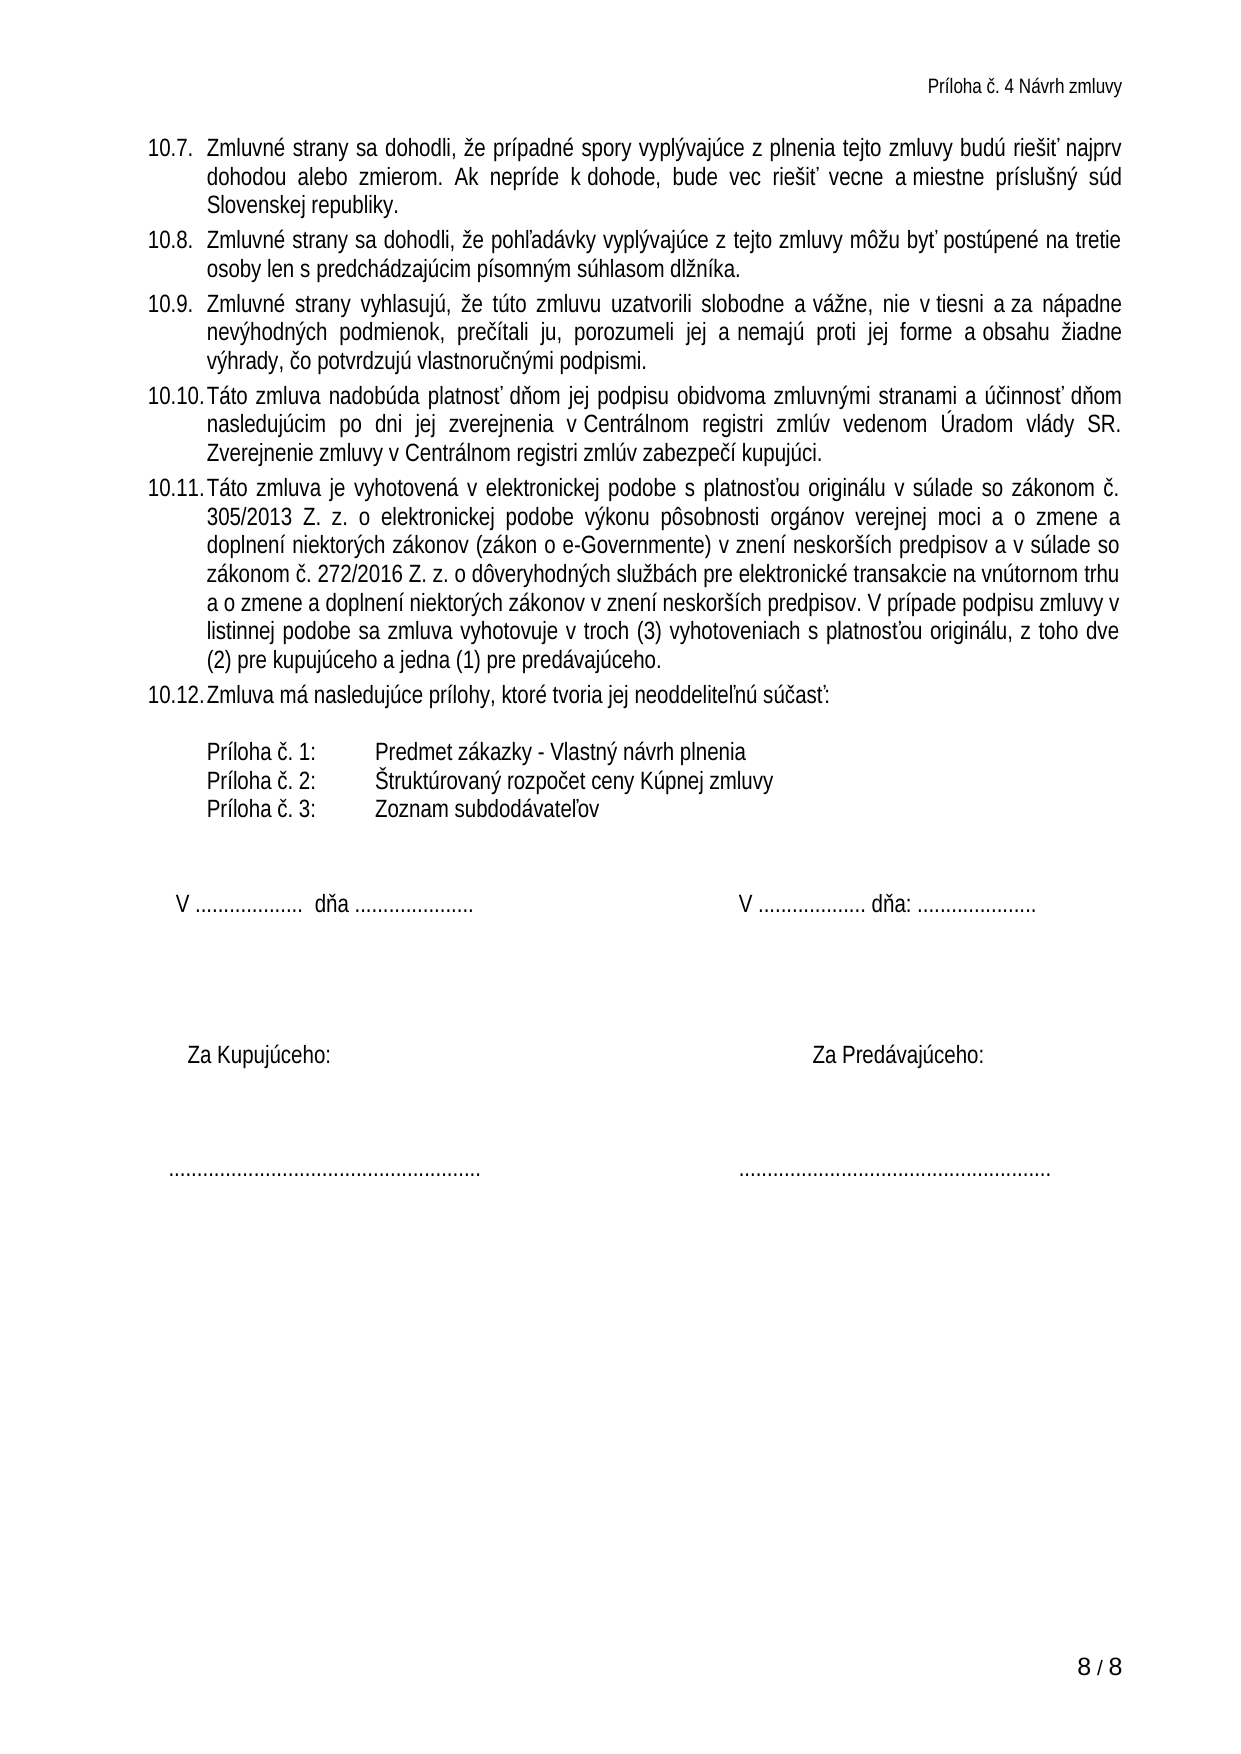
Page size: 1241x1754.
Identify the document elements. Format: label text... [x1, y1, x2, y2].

text Za Kupujúceho: Za Predávajúceho: [148, 1040, 1122, 1069]
list Táto zmluva je vyhotovená v elektronickej podobe s platnosťou originálu v súlade so zákonom č. 305/2013 Z. z. o elektronickej podobe výkonu pôsobnosti orgánov verejnej moci a o zmene a doplnení niektorých zákonov (zákon o e-Governmente) v znení neskorších predpisov a v súlade so zákonom č. 272/2016 Z. z. o dôveryhodných službách pre elektronické transakcie na vnútornom trhu a o zmene a doplnení niektorých zákonov v znení neskorších predpisov. V prípade podpisu zmluvy v listinnej podobe sa zmluva vyhotovuje v troch (3) vyhotoveniach s platnosťou originálu, z toho dve (2) pre kupujúceho a jedna (1) pre predávajúceho. [148, 473, 1122, 673]
list Zmluvné strany sa dohodli, že pohľadávky vyplývajúce z tejto zmluvy môžu byť postúpené na tretie osoby len s predchádzajúcim písomným súhlasom dlžníka. [148, 225, 1122, 282]
list Príloha č. 1: Predmet zákazky - Vlastný návrh plnenia [207, 737, 1122, 766]
list Príloha č. 2: Štruktúrovaný rozpočet ceny Kúpnej zmluvy [207, 766, 1122, 794]
list Príloha č. 3: Zoznam subdodávateľov [207, 794, 1122, 823]
list Zmluvné strany sa dohodli, že prípadné spory vyplývajúce z plnenia tejto zmluvy budú riešiť najprv dohodou alebo zmierom. Ak nepríde k dohode, bude vec riešiť vecne a miestne príslušný súd Slovenskej republiky. [148, 133, 1122, 219]
list Zmluva má nasledujúce prílohy, ktoré tvoria jej neoddeliteľnú súčasť: [148, 680, 1122, 708]
text ....................................................... ....................................................... [148, 1153, 1122, 1182]
text V ................... dňa ..................... V ................... dňa: ..................... [148, 889, 1122, 918]
list Táto zmluva nadobúda platnosť dňom jej podpisu obidvoma zmluvnými stranami a účinnosť dňom nasledujúcim po dni jej zverejnenia v Centrálnom registri zmlúv vedenom Úradom vlády SR. Zverejnenie zmluvy v Centrálnom registri zmlúv zabezpečí kupujúci. [148, 381, 1122, 467]
list Zmluvné strany vyhlasujú, že túto zmluvu uzatvorili slobodne a vážne, nie v tiesni a za nápadne nevýhodných podmienok, prečítali ju, porozumeli jej a nemajú proti jej forme a obsahu žiadne výhrady, čo potvrdzujú vlastnoručnými podpismi. [148, 289, 1122, 374]
